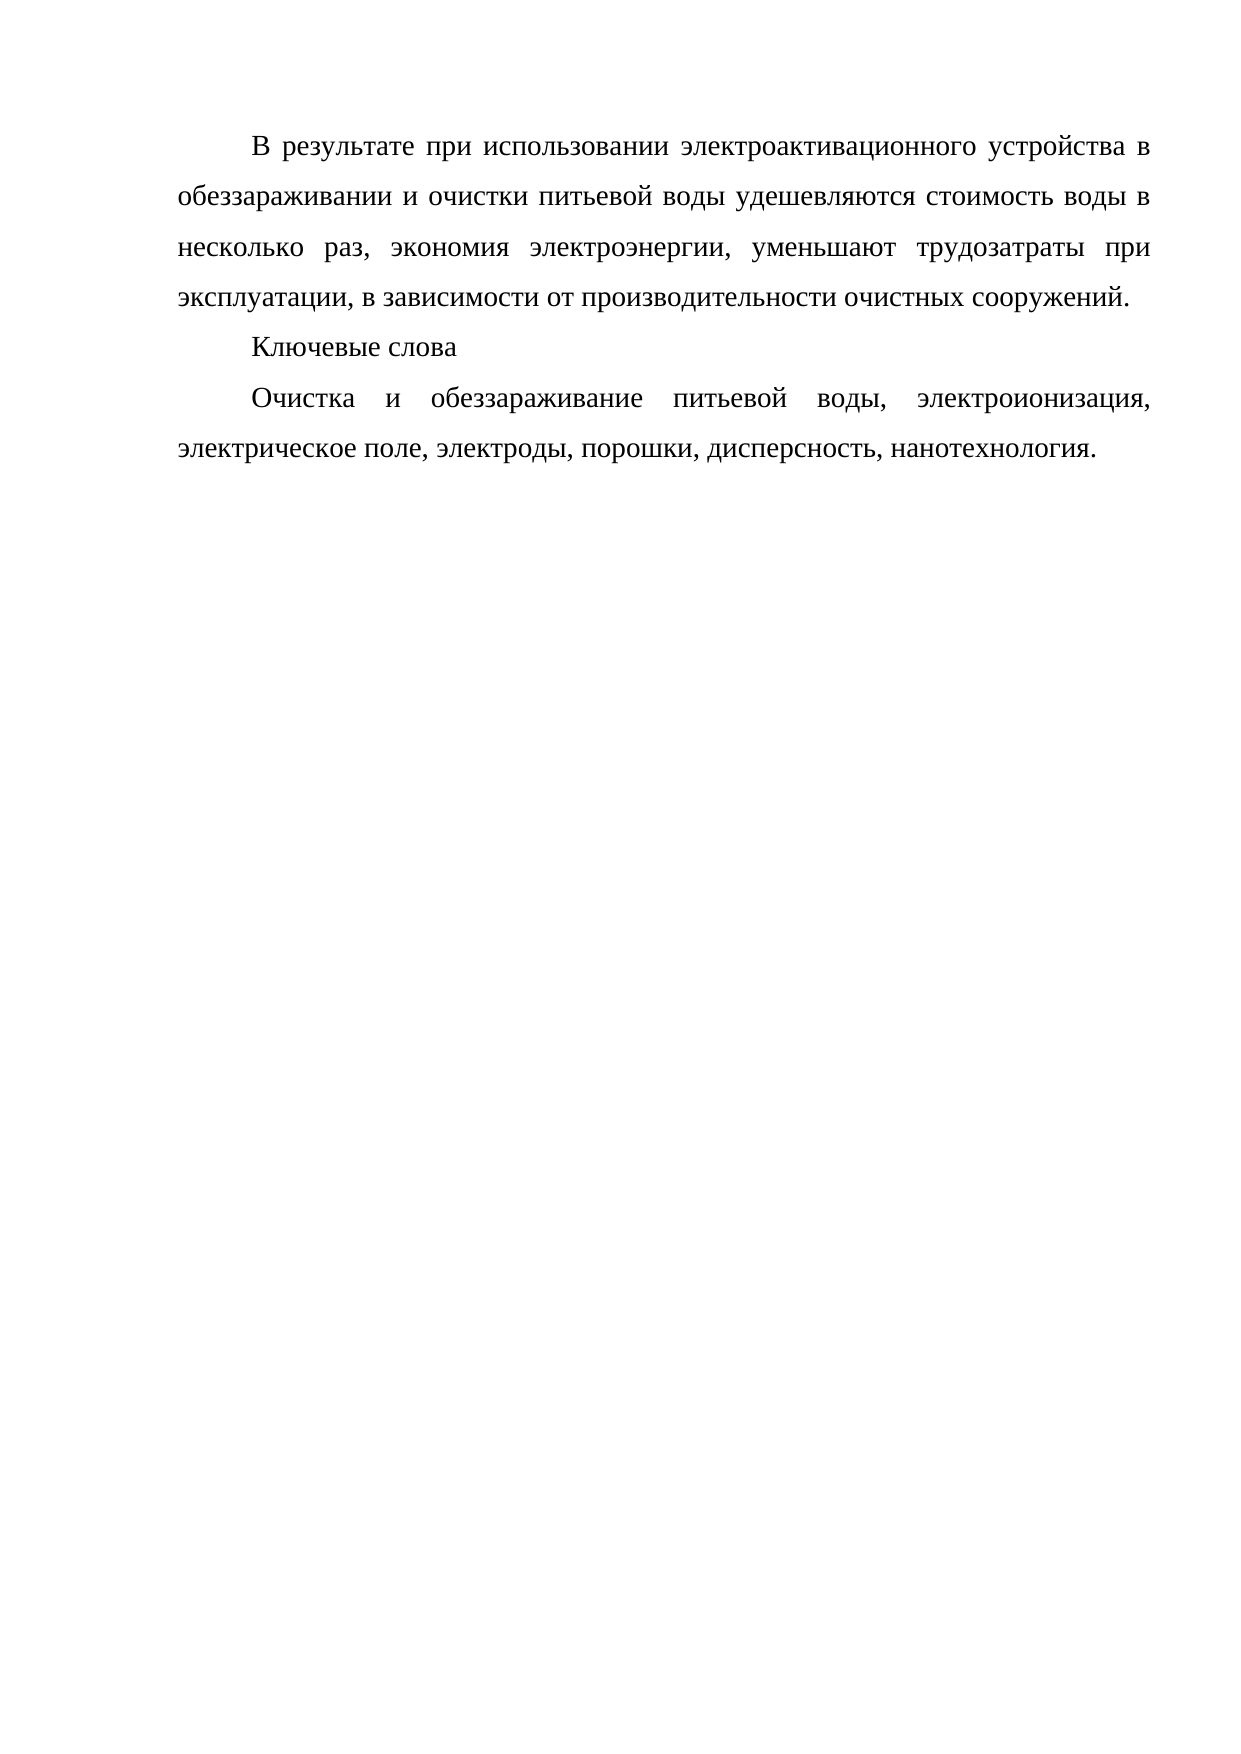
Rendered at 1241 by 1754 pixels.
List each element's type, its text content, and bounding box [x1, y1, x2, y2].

title Ключевые слова [177, 329, 1152, 363]
text Очистка и обеззараживание питьевой воды, электроионизация, электрическое поле, электроды, порошки, дисперсность, нанотехнология. [177, 380, 1152, 464]
text В результате при использовании электроактивационного устройства в обеззараживании и очистки питьевой воды удешевляются стоимость воды в несколько раз, экономия электроэнергии, уменьшают трудозатраты при эксплуатации, в зависимости от производительности очистных сооружений. [177, 128, 1152, 313]
